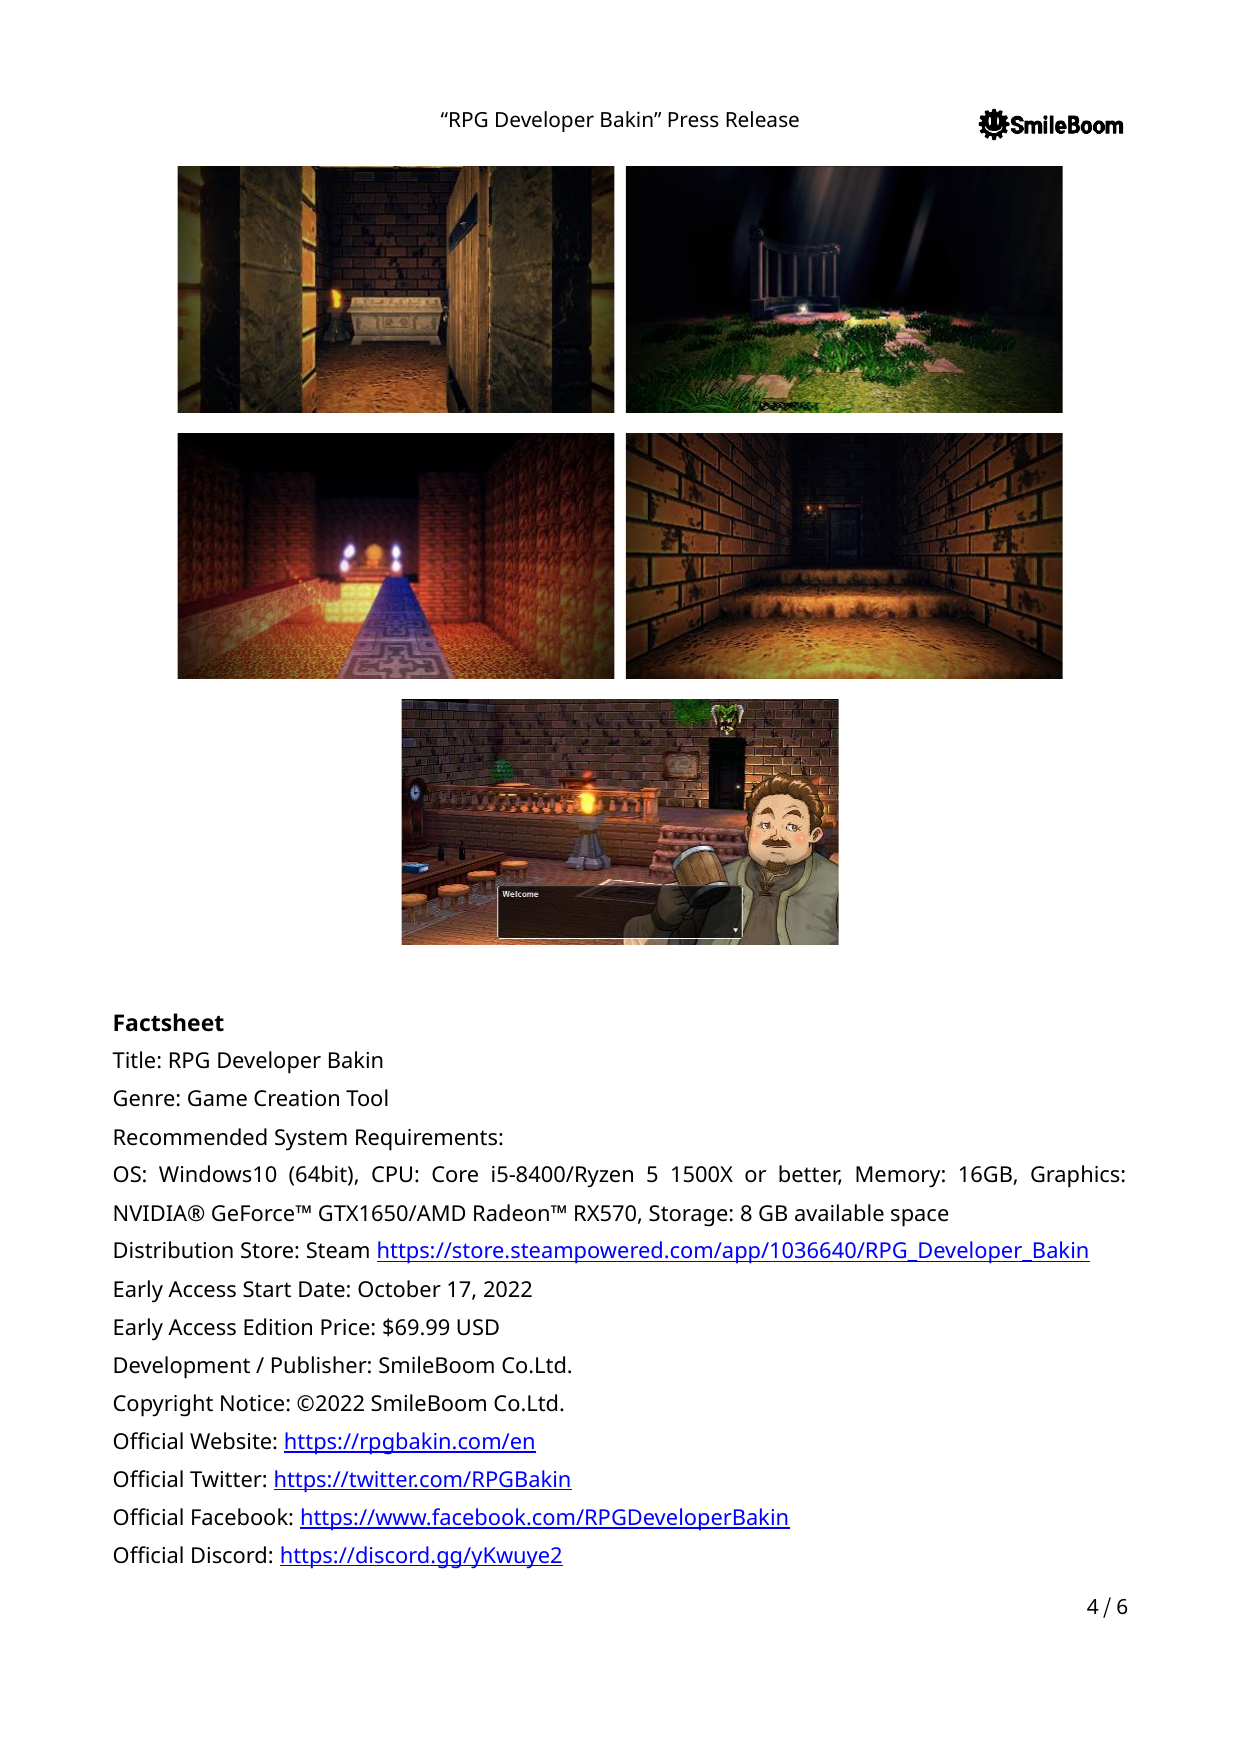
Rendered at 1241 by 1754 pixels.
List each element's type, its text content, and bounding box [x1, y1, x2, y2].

picture [177, 433, 615, 679]
text Development / Publisher: SmileBoom Co.Ltd. [112, 1346, 1128, 1383]
text Factsheet [112, 1003, 1128, 1041]
text Copyright Notice: ©2022 SmileBoom Co.Ltd. [112, 1383, 1128, 1422]
text Genre: Game Creation Tool [112, 1079, 1128, 1117]
text Official Website: https://rpgbakin.com/en [112, 1422, 1128, 1459]
picture [625, 166, 1063, 413]
text Early Access Edition Price: $69.99 USD [112, 1307, 1128, 1346]
picture [970, 106, 1123, 141]
text Official Discord: https://discord.gg/yKwuye2 [112, 1536, 1128, 1574]
text Official Twitter: https://twitter.com/RPGBakin [112, 1459, 1128, 1498]
picture [177, 166, 615, 413]
text Recommended System Requirements: [112, 1117, 1128, 1155]
picture [625, 433, 1063, 679]
text OS: Windows10 (64bit), CPU: Core i5-8400/Ryzen 5 1500X or better, Memory: 16GB, Graphics: NVIDIA® GeForce™ GTX1650/AMD Radeon™ RX570, Storage: 8 GB available space [112, 1155, 1128, 1231]
text Distribution Store: Steam https://store.steampowered.com/app/1036640/RPG_Developer_Bakin [112, 1231, 1128, 1269]
picture [401, 699, 839, 945]
text Title: RPG Developer Bakin [112, 1041, 1128, 1079]
text Official Facebook: https://www.facebook.com/RPGDeveloperBakin [112, 1498, 1128, 1536]
text Early Access Start Date: October 17, 2022 [112, 1269, 1128, 1307]
